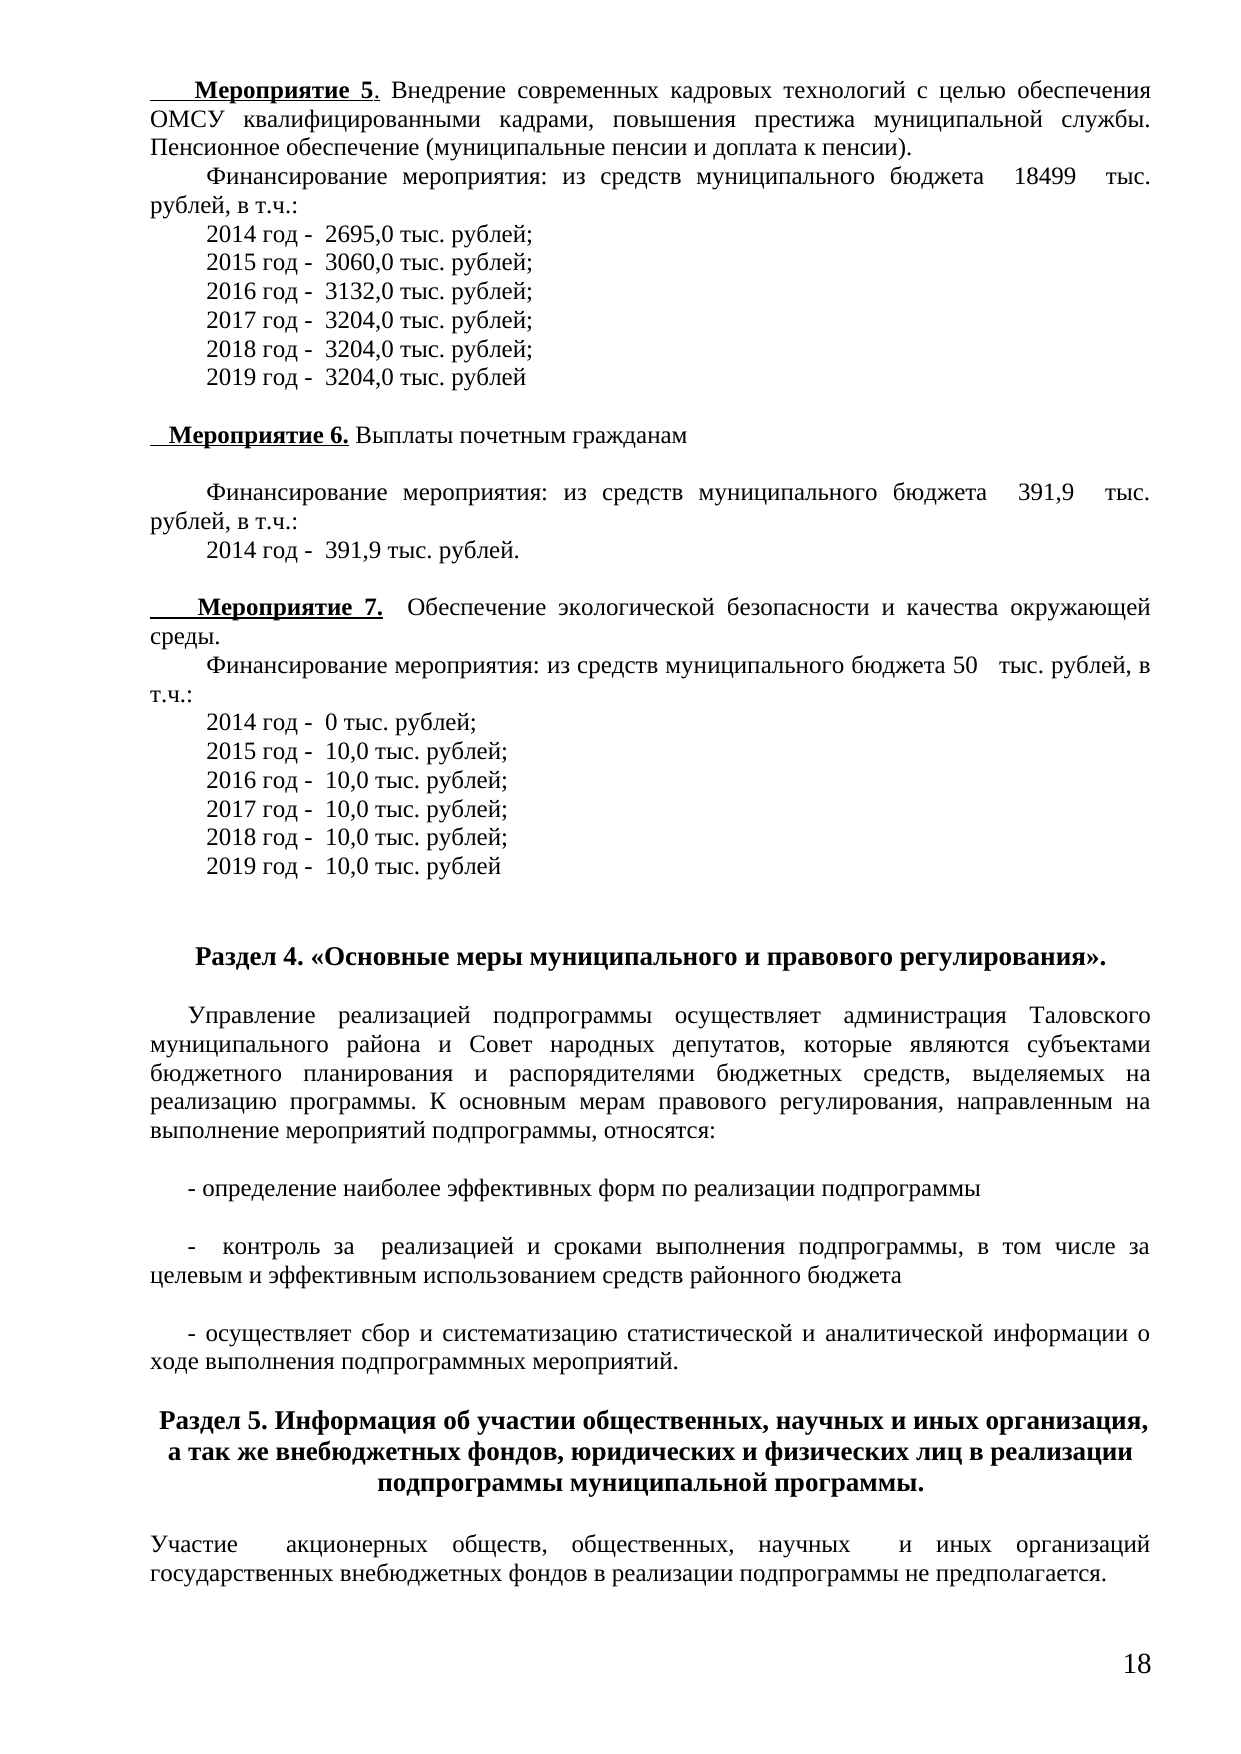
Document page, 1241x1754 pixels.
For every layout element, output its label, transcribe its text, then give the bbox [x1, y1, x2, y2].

text - определение наиболее эффективных форм по реализации подпрограммы [150, 1173, 1152, 1202]
text 2018 год - 10,0 тыс. рублей; [150, 822, 1152, 851]
text Управление реализацией подпрограммы осуществляет администрация Таловского муниципального района и Совет народных депутатов, которые являются субъектами бюджетного планирования и распорядителями бюджетных средств, выделяемых на реализацию программы. К основным мерам правового регулирования, направленным на выполнение мероприятий подпрограммы, относятся: [150, 1000, 1152, 1144]
text Финансирование мероприятия: из средств муниципального бюджета 18499 тыс. рублей, в т.ч.: [150, 161, 1152, 219]
text 2018 год - 3204,0 тыс. рублей; [150, 334, 1152, 362]
text 2014 год - 0 тыс. рублей; [150, 707, 1152, 736]
text 2015 год - 10,0 тыс. рублей; [150, 736, 1152, 765]
text 2019 год - 3204,0 тыс. рублей [150, 362, 1152, 391]
text 2015 год - 3060,0 тыс. рублей; [150, 247, 1152, 276]
text 2014 год - 2695,0 тыс. рублей; [150, 219, 1152, 247]
text 2016 год - 10,0 тыс. рублей; [150, 765, 1152, 794]
text Мероприятие 7. Обеспечение экологической безопасности и качества окружающей среды. [150, 592, 1152, 650]
text - осуществляет сбор и систематизацию статистической и аналитической информации о ходе выполнения подпрограммных мероприятий. [150, 1318, 1152, 1375]
text Мероприятие 6. Выплаты почетным гражданам [150, 420, 1152, 449]
text 2016 год - 3132,0 тыс. рублей; [150, 276, 1152, 305]
text 2017 год - 10,0 тыс. рублей; [150, 794, 1152, 822]
text Раздел 5. Информация об участии общественных, научных и иных организация, а так же внебюджетных фондов, юридических и физических лиц в реализации подпрограммы муниципальной программы. [150, 1404, 1152, 1498]
text Финансирование мероприятия: из средств муниципального бюджета 391,9 тыс. рублей, в т.ч.: [150, 477, 1152, 535]
text Финансирование мероприятия: из средств муниципального бюджета 50 тыс. рублей, в т.ч.: [150, 650, 1152, 707]
text 2019 год - 10,0 тыс. рублей [150, 851, 1152, 880]
text Мероприятие 5. Внедрение современных кадровых технологий с целью обеспечения ОМСУ квалифицированными кадрами, повышения престижа муниципальной службы. Пенсионное обеспечение (муниципальные пенсии и доплата к пенсии). [150, 75, 1152, 161]
text 2014 год - 391,9 тыс. рублей. [150, 535, 1152, 564]
text Участие акционерных обществ, общественных, научных и иных организаций государственных внебюджетных фондов в реализации подпрограммы не предполагается. [150, 1529, 1152, 1586]
subtitle Раздел 4. «Основные меры муниципального и правового регулирования». [150, 940, 1152, 971]
text 2017 год - 3204,0 тыс. рублей; [150, 305, 1152, 334]
text - контроль за реализацией и сроками выполнения подпрограммы, в том числе за целевым и эффективным использованием средств районного бюджета [150, 1231, 1152, 1288]
